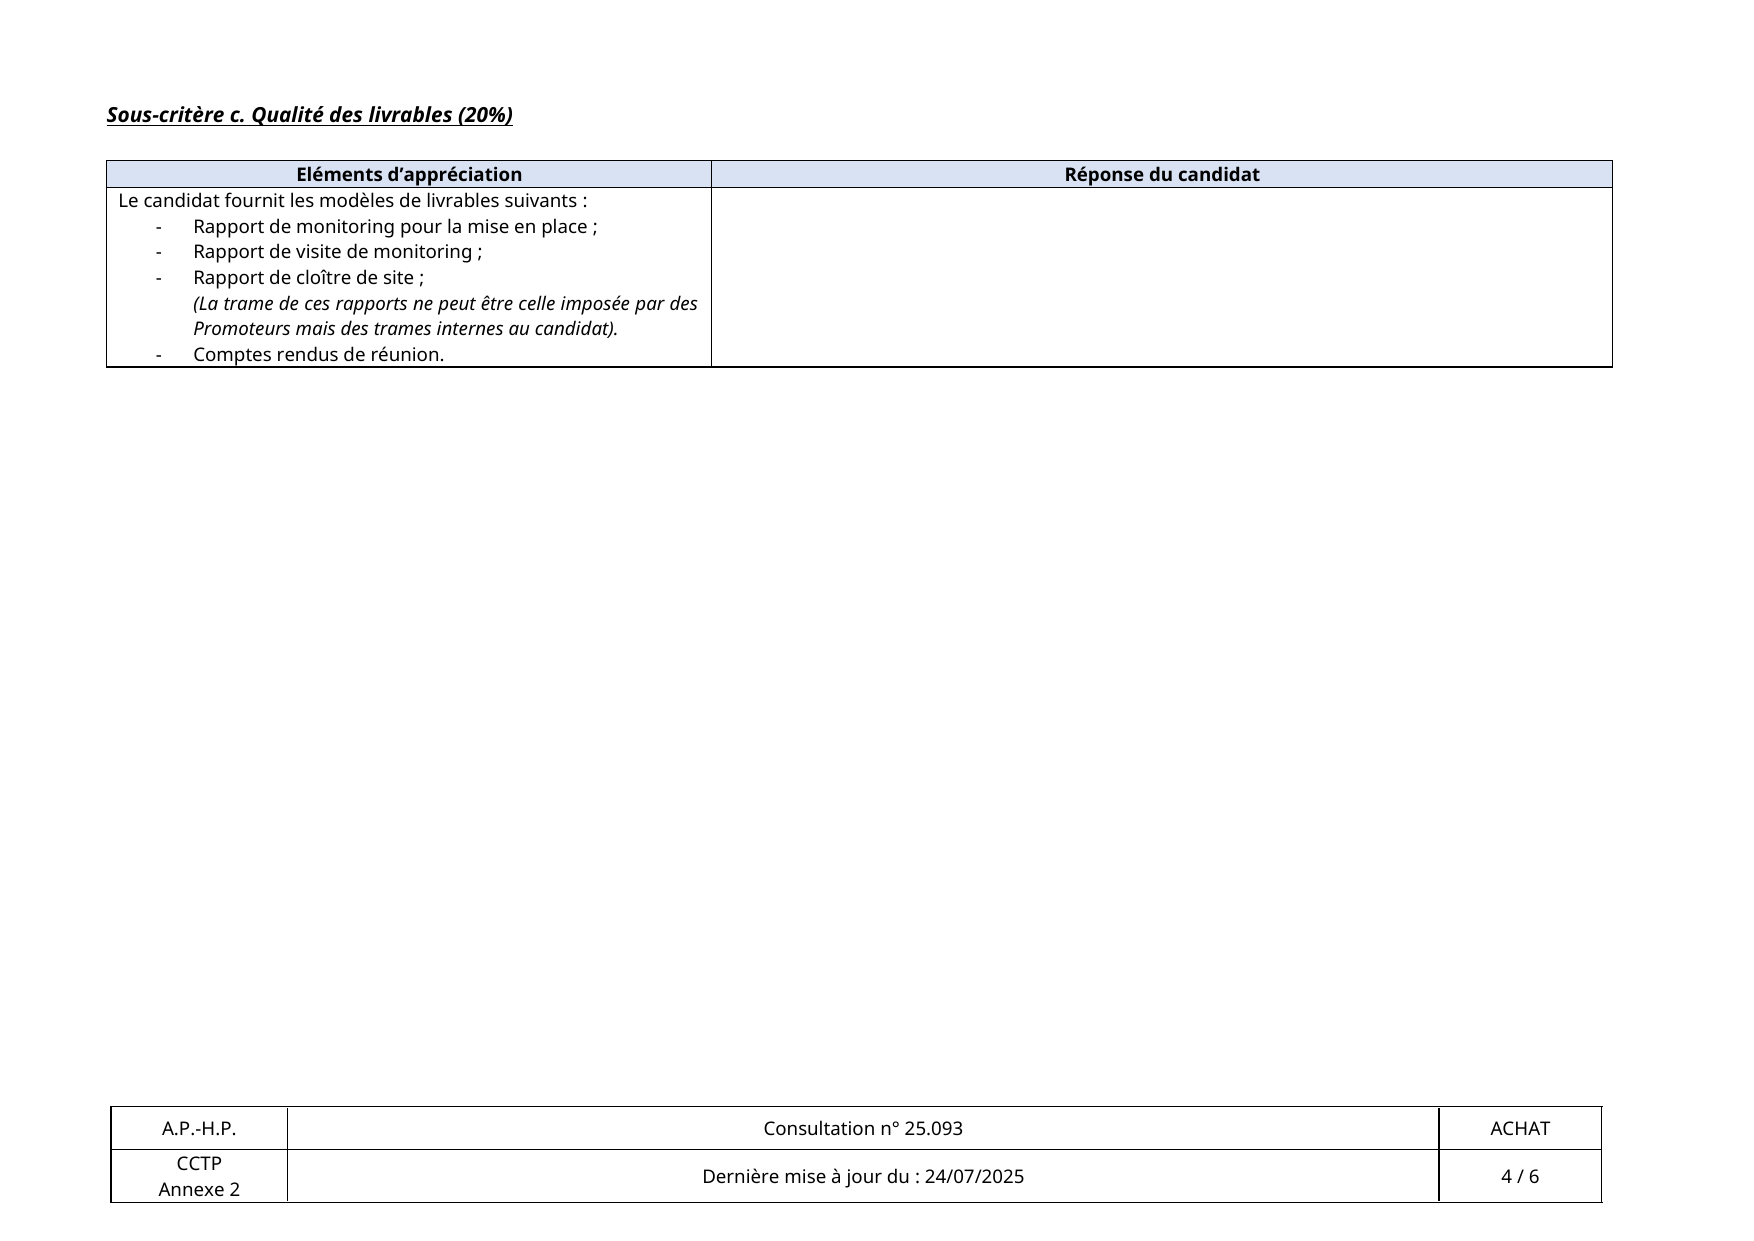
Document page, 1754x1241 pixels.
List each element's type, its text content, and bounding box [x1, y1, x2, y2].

table_cell [712, 188, 1612, 366]
table_header Eléments d’appréciation [107, 161, 711, 187]
table_header Réponse du candidat [712, 161, 1612, 187]
table_cell Le candidat fournit les modèles de livrables suivants : Rapport de monitoring pour la mise en place ; Rapport de visite de monitoring ; Rapport de cloître de site ; (La trame de ces rapports ne peut être celle imposée par des Promoteurs mais des trames internes au candidat). Comptes rendus de réunion. [107, 188, 711, 366]
text Sous-critère c. Qualité des livrables (20%) [106, 101, 1606, 129]
